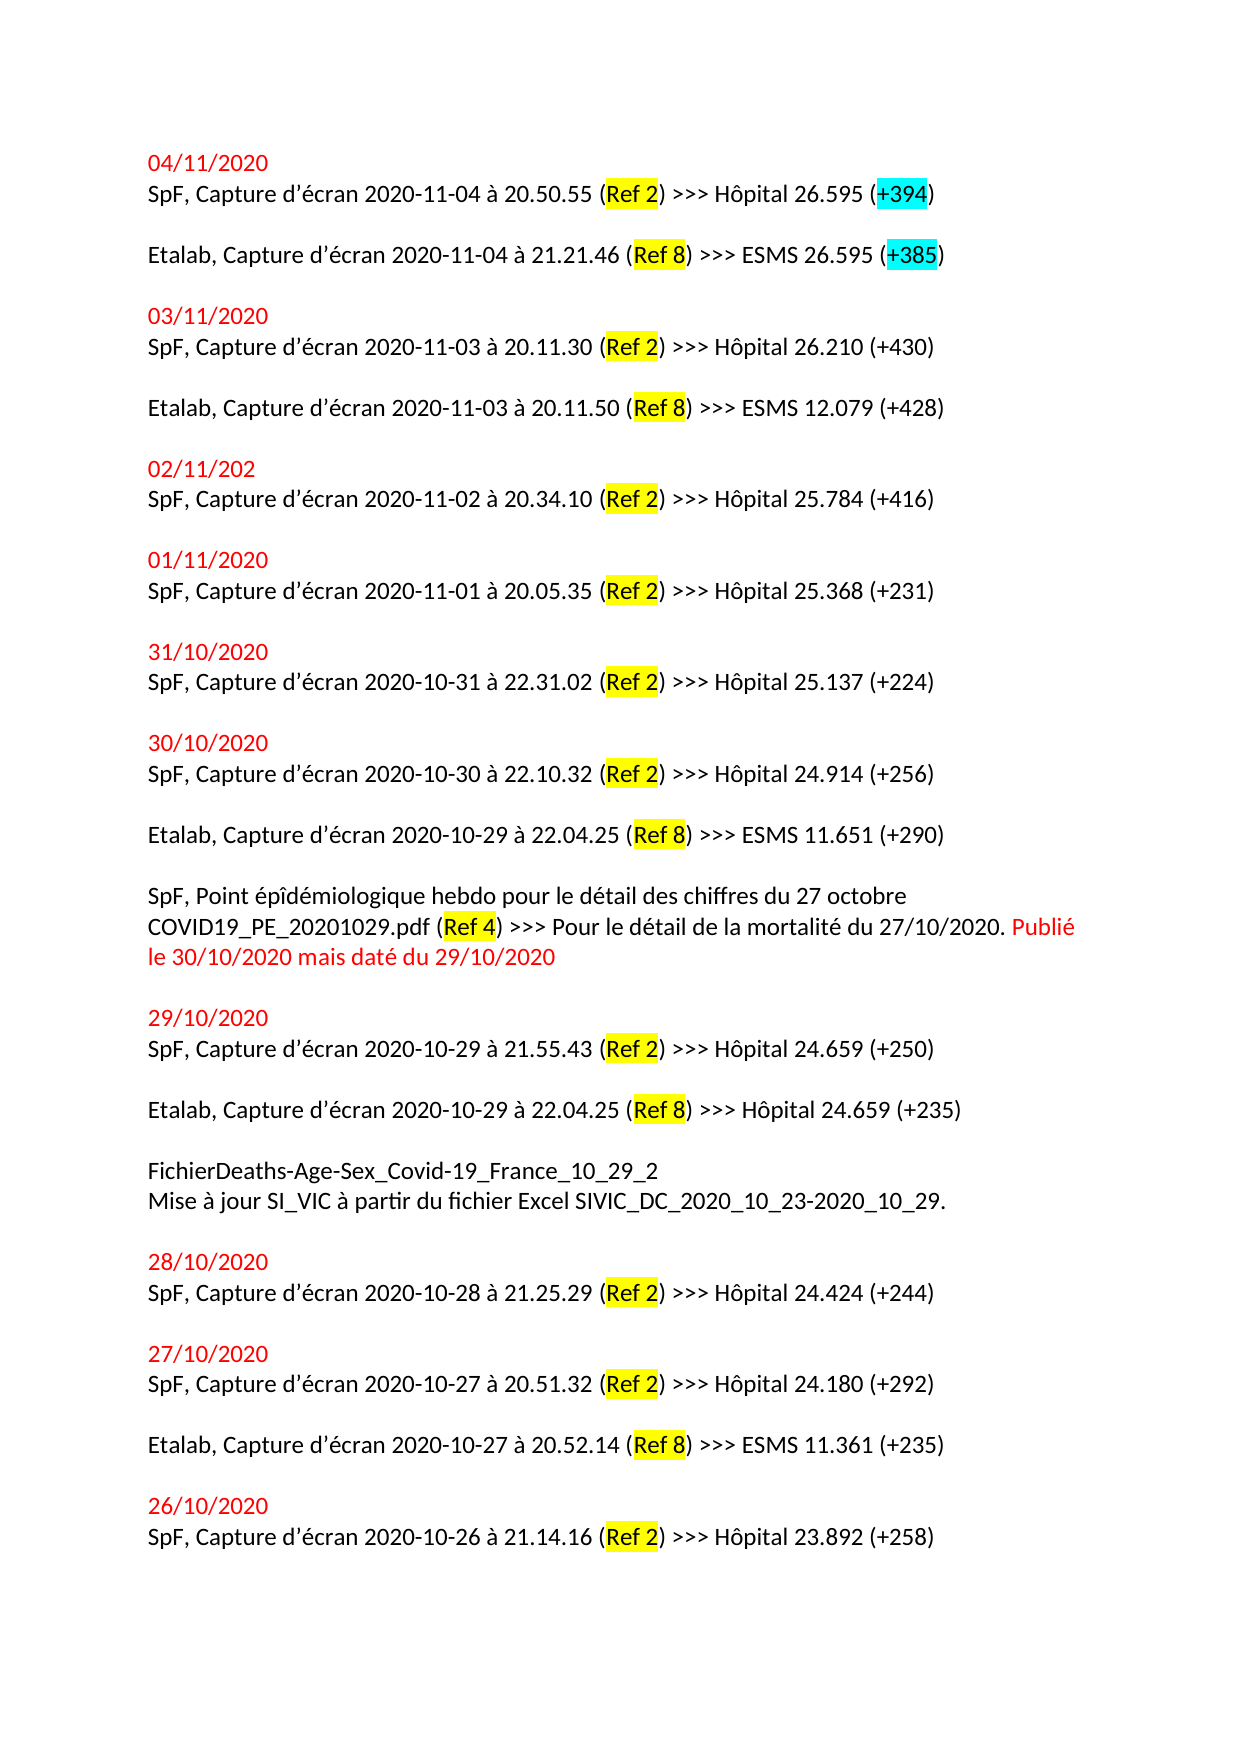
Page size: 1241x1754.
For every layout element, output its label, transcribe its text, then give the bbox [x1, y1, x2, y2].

text SpF, Capture d’écran 2020-11-04 à 20.50.55 (Ref 2) >>> Hôpital 26.595 (+394) [148, 178, 606, 209]
text SpF, Capture d’écran 2020-10-28 à 21.25.29 (Ref 2) >>> Hôpital 24.424 (+244) [658, 1277, 1093, 1307]
text SpF, Capture d’écran 2020-11-04 à 20.50.55 (Ref 2) >>> Hôpital 26.595 (+394) [927, 178, 1093, 209]
text SpF, Capture d’écran 2020-11-03 à 20.11.30 (Ref 2) >>> Hôpital 26.210 (+430) [148, 331, 606, 361]
text Etalab, Capture d’écran 2020-10-27 à 20.52.14 (Ref 8) >>> ESMS 11.361 (+235) [148, 1429, 1093, 1460]
text FichierDeaths-Age-Sex_Covid-19_France_10_29_2 [148, 1155, 1093, 1185]
text 31/10/2020 [148, 636, 1093, 666]
text SpF, Capture d’écran 2020-10-30 à 22.10.32 (Ref 2) >>> Hôpital 24.914 (+256) [148, 758, 606, 788]
text 26/10/2020 [148, 1491, 1093, 1521]
text SpF, Point épîdémiologique hebdo pour le détail des chiffres du 27 octobre COVID19_PE_20201029.pdf (Ref 4) >>> Pour le détail de la mortalité du 27/10/2020. Publié le 30/10/2020 mais daté du 29/10/2020 [148, 880, 1093, 972]
text SpF, Capture d’écran 2020-10-31 à 22.31.02 (Ref 2) >>> Hôpital 25.137 (+224) [148, 666, 606, 697]
text Etalab, Capture d’écran 2020-10-29 à 22.04.25 (Ref 8) >>> Hôpital 24.659 (+235) [685, 1094, 1093, 1124]
text 28/10/2020 [148, 1246, 1093, 1277]
text Etalab, Capture d’écran 2020-11-04 à 21.21.46 (Ref 8) >>> ESMS 26.595 (+385) [148, 239, 634, 270]
text Etalab, Capture d’écran 2020-10-29 à 22.04.25 (Ref 8) >>> ESMS 11.651 (+290) [148, 819, 634, 849]
text SpF, Capture d’écran 2020-11-02 à 20.34.10 (Ref 2) >>> Hôpital 25.784 (+416) [658, 483, 1093, 514]
text 29/10/2020 [148, 1002, 1093, 1033]
text SpF, Capture d’écran 2020-11-01 à 20.05.35 (Ref 2) >>> Hôpital 25.368 (+231) [148, 575, 606, 605]
text 01/11/2020 [148, 544, 1093, 575]
text Etalab, Capture d’écran 2020-11-04 à 21.21.46 (Ref 8) >>> ESMS 26.595 (+385) [685, 239, 887, 270]
text SpF, Capture d’écran 2020-11-01 à 20.05.35 (Ref 2) >>> Hôpital 25.368 (+231) [658, 575, 1093, 605]
text 04/11/2020 [148, 148, 1093, 178]
text SpF, Capture d’écran 2020-10-31 à 22.31.02 (Ref 2) >>> Hôpital 25.137 (+224) [658, 666, 1093, 697]
text Etalab, Capture d’écran 2020-11-03 à 20.11.50 (Ref 8) >>> ESMS 12.079 (+428) [685, 392, 1093, 422]
text SpF, Capture d’écran 2020-10-28 à 21.25.29 (Ref 2) >>> Hôpital 24.424 (+244) [148, 1277, 606, 1307]
text Etalab, Capture d’écran 2020-10-29 à 22.04.25 (Ref 8) >>> Hôpital 24.659 (+235) [148, 1094, 634, 1124]
text 02/11/202 [148, 453, 1093, 483]
text SpF, Capture d’écran 2020-11-04 à 20.50.55 (Ref 2) >>> Hôpital 26.595 (+394) [658, 178, 877, 209]
text SpF, Capture d’écran 2020-11-02 à 20.34.10 (Ref 2) >>> Hôpital 25.784 (+416) [148, 483, 606, 514]
text SpF, Capture d’écran 2020-10-26 à 21.14.16 (Ref 2) >>> Hôpital 23.892 (+258) [658, 1521, 1093, 1552]
text SpF, Capture d’écran 2020-10-27 à 20.51.32 (Ref 2) >>> Hôpital 24.180 (+292) [148, 1368, 1093, 1399]
text SpF, Capture d’écran 2020-10-30 à 22.10.32 (Ref 2) >>> Hôpital 24.914 (+256) [658, 758, 1093, 788]
text SpF, Capture d’écran 2020-10-29 à 21.55.43 (Ref 2) >>> Hôpital 24.659 (+250) [658, 1033, 1093, 1063]
text SpF, Capture d’écran 2020-10-29 à 21.55.43 (Ref 2) >>> Hôpital 24.659 (+250) [148, 1033, 606, 1063]
text 03/11/2020 [148, 300, 1093, 331]
text 30/10/2020 [148, 727, 1093, 758]
text Etalab, Capture d’écran 2020-10-29 à 22.04.25 (Ref 8) >>> ESMS 11.651 (+290) [685, 819, 1093, 849]
text Mise à jour SI_VIC à partir du fichier Excel SIVIC_DC_2020_10_23-2020_10_29. [148, 1185, 1093, 1216]
text SpF, Capture d’écran 2020-10-26 à 21.14.16 (Ref 2) >>> Hôpital 23.892 (+258) [148, 1521, 606, 1552]
text SpF, Capture d’écran 2020-11-03 à 20.11.30 (Ref 2) >>> Hôpital 26.210 (+430) [658, 331, 1093, 361]
text Etalab, Capture d’écran 2020-11-03 à 20.11.50 (Ref 8) >>> ESMS 12.079 (+428) [148, 392, 634, 422]
text 27/10/2020 [148, 1338, 1093, 1368]
text Etalab, Capture d’écran 2020-11-04 à 21.21.46 (Ref 8) >>> ESMS 26.595 (+385) [937, 239, 1093, 270]
